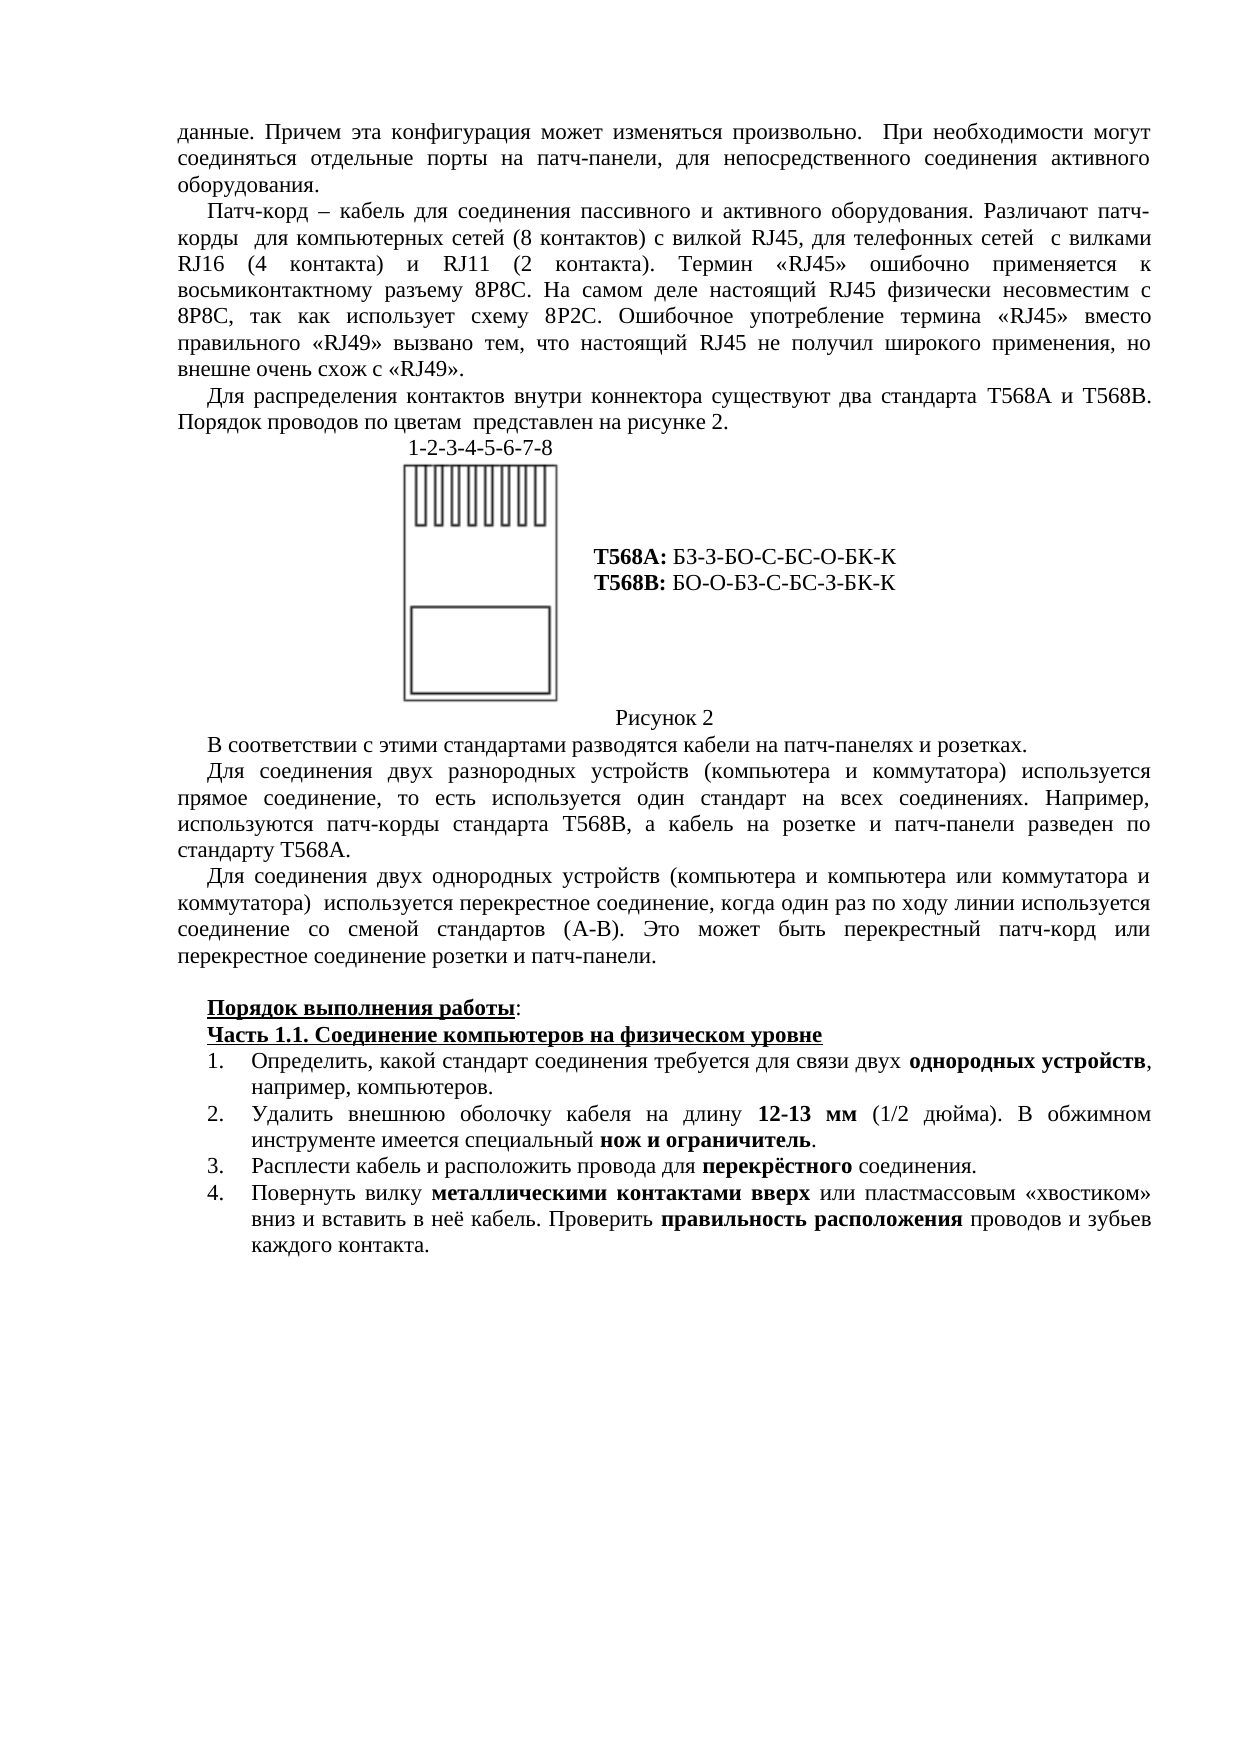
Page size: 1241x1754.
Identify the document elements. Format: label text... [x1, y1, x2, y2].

table_header 1-2-3-4-5-6-7-8 [384, 434, 577, 461]
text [177, 118, 1152, 197]
text Для распределения контактов внутри коннектора существуют два стандарта T568A и T568B. Порядок проводов по цветам представлен на рисунке 2. [177, 382, 1152, 434]
table_header Т568А: БЗ-З-БО-С-БС-О-БК-К Т568В: БО-О-БЗ-С-БС-З-БК-К [577, 434, 912, 704]
text В соответствии с этими стандартами разводятся кабели на патч-панелях и розетках. [177, 731, 1152, 757]
text Часть 1.1. Соединение компьютеров на физическом уровне [177, 1021, 1152, 1047]
table_cell [384, 461, 577, 704]
text Рисунок 2 [177, 704, 1152, 731]
text Для соединения двух разнородных устройств (компьютера и коммутатора) используется прямое соединение, то есть используется один стандарт на всех соединениях. Например, используются патч-корды стандарта Т568B, а кабель на розетке и патч-панели разведен по стандарту Т568А. [177, 757, 1152, 863]
text Порядок выполнения работы: [177, 994, 1152, 1021]
text Патч-корд – кабель для соединения пассивного и активного оборудования. Различают патч-корды для компьютерных сетей (8 контактов) с вилкой RJ45, для телефонных сетей c вилками RJ16 (4 контакта) и RJ11 (2 контакта). Термин «RJ45» ошибочно применяется к восьмиконтактному разъему 8P8C. На самом деле настоящий RJ45 физически несовместим с 8P8C, так как использует схему 8P2C. Ошибочное употребление термина «RJ45» вместо правильного «RJ49» вызвано тем, что настоящий RJ45 не получил широкого применения, но внешне очень схож с «RJ49». [177, 197, 1152, 382]
list Определить, какой стандарт соединения требуется для связи двух однородных устройств, например, компьютеров. [207, 1047, 1152, 1100]
list Повернуть вилку металлическими контактами вверх или пластмассовым «хвостиком» вниз и вставить в неё кабель. Проверить правильность расположения проводов и зубьев каждого контакта. [207, 1179, 1152, 1258]
list Удалить внешнюю оболочку кабеля на длину 12-13 мм (1/2 дюйма). В обжимном инструменте имеется специальный нож и ограничитель. [207, 1100, 1152, 1152]
text Для соединения двух однородных устройств (компьютера и компьютера или коммутатора и коммутатора) используется перекрестное соединение, когда один раз по ходу линии используется соединение со сменой стандартов (A-B). Это может быть перекрестный патч-корд или перекрестное соединение розетки и патч-панели. [177, 863, 1152, 968]
list Расплести кабель и расположить провода для перекрёстного соединения. [207, 1152, 1152, 1179]
